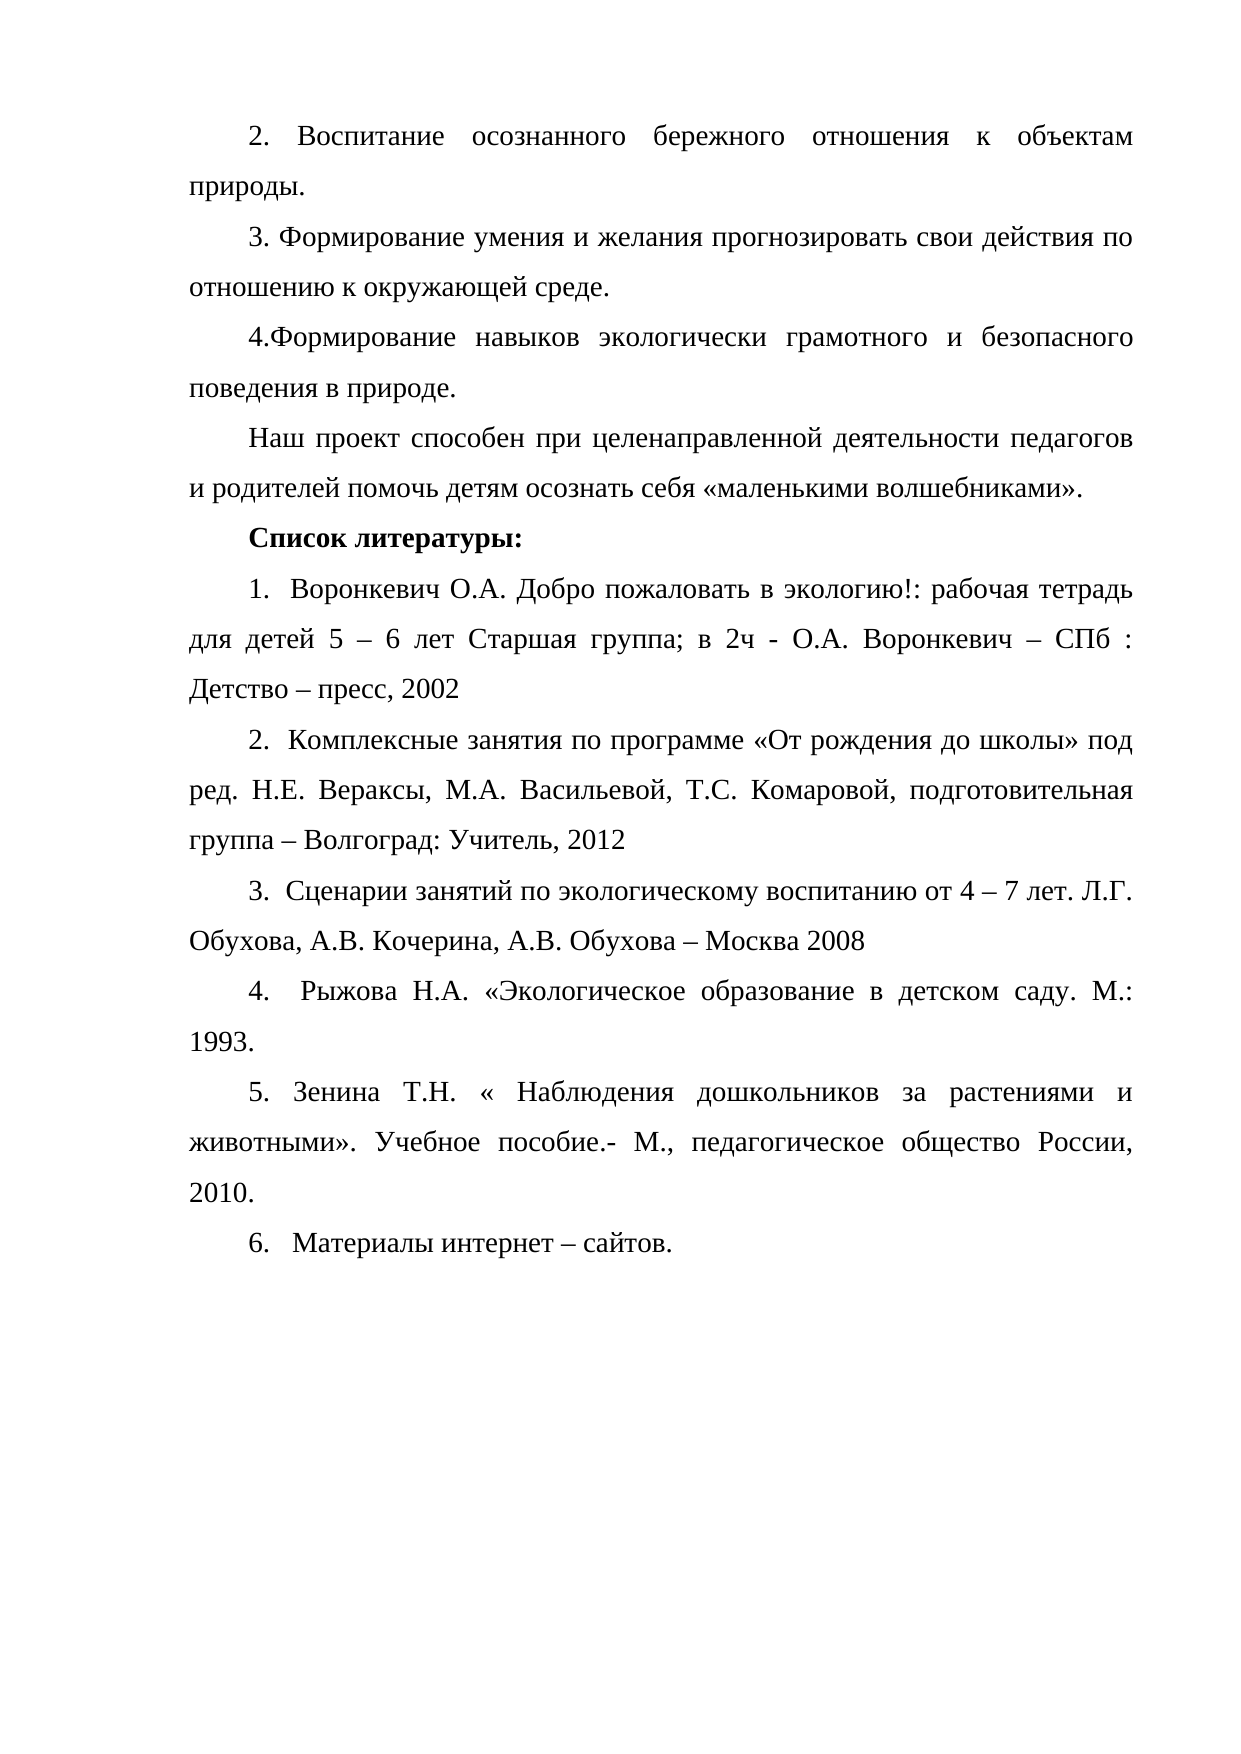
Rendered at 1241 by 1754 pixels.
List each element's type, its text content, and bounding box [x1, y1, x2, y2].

text 2. Комплексные занятия по программе «От рождения до школы» под ред. Н.Е. Вераксы, М.А. Васильевой, Т.С. Комаровой, подготовительная группа – Волгоград: Учитель, 2012 [189, 722, 1134, 856]
text 1. Воронкевич О.А. Добро пожаловать в экологию!: рабочая тетрадь для детей 5 – 6 лет Старшая группа; в 2ч - О.А. Воронкевич – СПб : Детство – пресс, 2002 [189, 571, 1134, 705]
text 2. Воспитание осознанного бережного отношения к объектам природы. [189, 118, 1134, 202]
text 5. Зенина Т.Н. « Наблюдения дошкольников за растениями и животными». Учебное пособие.- М., педагогическое общество России, 2010. [189, 1074, 1134, 1208]
text 4.Формирование навыков экологически грамотного и безопасного поведения в природе. [189, 319, 1134, 403]
text Список литературы: [189, 521, 1134, 554]
text 4. Рыжова Н.А. «Экологическое образование в детском саду. М.: 1993. [189, 973, 1134, 1057]
text Наш проект способен при целенаправленной деятельности педагогов и родителей помочь детям осознать себя «маленькими волшебниками». [189, 420, 1134, 504]
text 6. Материалы интернет – сайтов. [189, 1225, 1134, 1258]
text 3. Формирование умения и желания прогнозировать свои действия по отношению к окружающей среде. [189, 219, 1134, 303]
text 3. Сценарии занятий по экологическому воспитанию от 4 – 7 лет. Л.Г. Обухова, А.В. Кочерина, А.В. Обухова – Москва 2008 [189, 873, 1134, 957]
